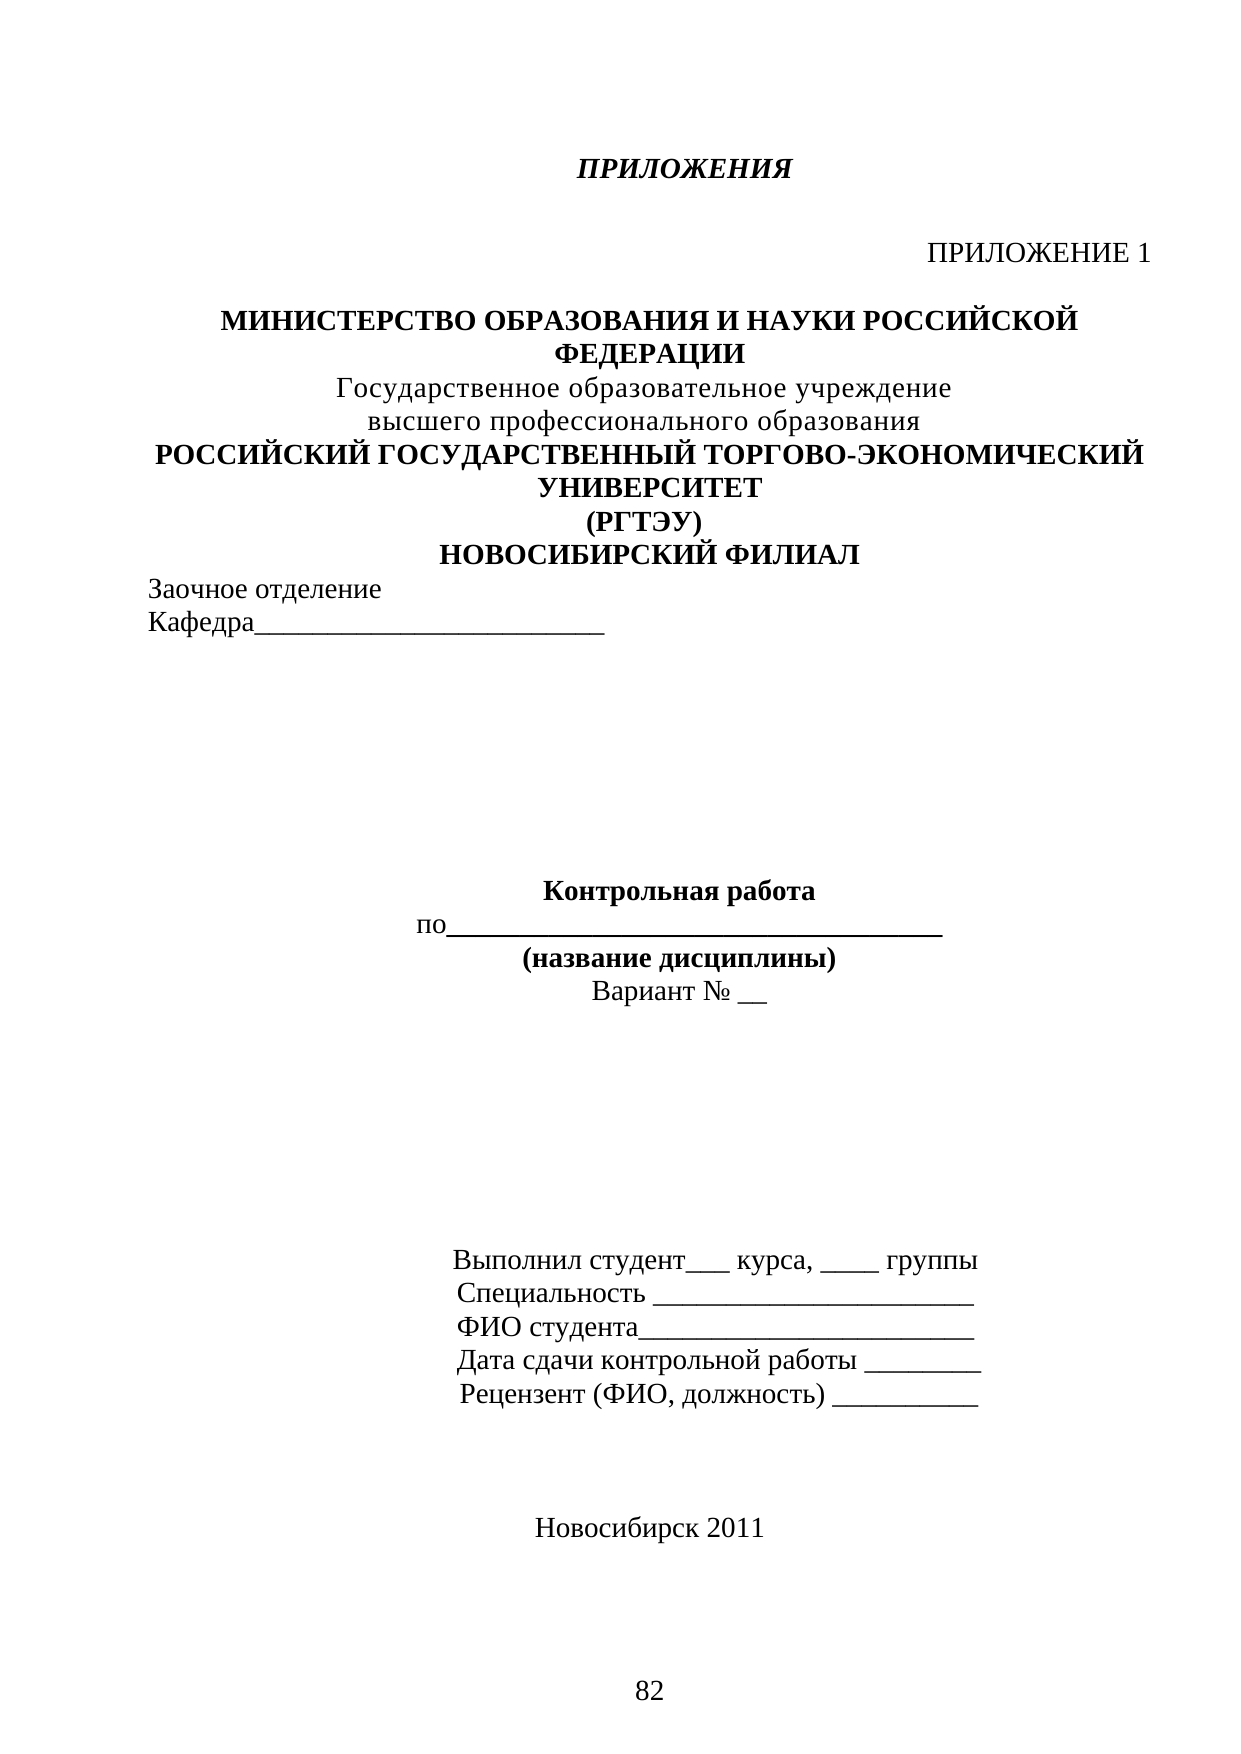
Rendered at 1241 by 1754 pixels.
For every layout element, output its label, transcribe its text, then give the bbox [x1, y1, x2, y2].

text Дата сдачи контрольной работы ________ [148, 1342, 1152, 1376]
text (название дисциплины) [148, 940, 1152, 973]
text Новосибирск 2011 [148, 1510, 1152, 1544]
text Рецензент (ФИО, должность) __________ [148, 1376, 1152, 1409]
text Заочное отделение [148, 571, 1152, 604]
text высшего профессионального образования [148, 403, 1140, 437]
text ФИО студента_______________________ [148, 1309, 1152, 1342]
subtitle ПРИЛОЖЕНИЯ [148, 152, 1152, 185]
text Вариант № __ [148, 973, 1152, 1007]
text РОССИЙСКИЙ ГОСУДАРСТВЕННЫЙ ТОРГОВО-ЭКОНОМИЧЕСКИЙ УНИВЕРСИТЕТ [148, 437, 1152, 504]
text Специальность ______________________ [148, 1275, 1152, 1309]
text Выполнил студент___ курса, ____ группы [148, 1242, 1152, 1275]
text Контрольная работа [148, 873, 1152, 906]
text Кафедра________________________ [148, 604, 1152, 638]
text (РГТЭУ) [148, 504, 1140, 537]
text по__________________________________ [148, 906, 1152, 940]
text Государственное образовательное учреждение [148, 370, 1140, 403]
text НОВОСИБИРСКИЙ ФИЛИАЛ [148, 537, 1152, 571]
title МИНИСТЕРСТВО ОБРАЗОВАНИЯ И НАУКИ РОССИЙСКОЙ ФЕДЕРАЦИИ [148, 303, 1152, 370]
title ПРИЛОЖЕНИЕ 1 [148, 236, 1152, 269]
